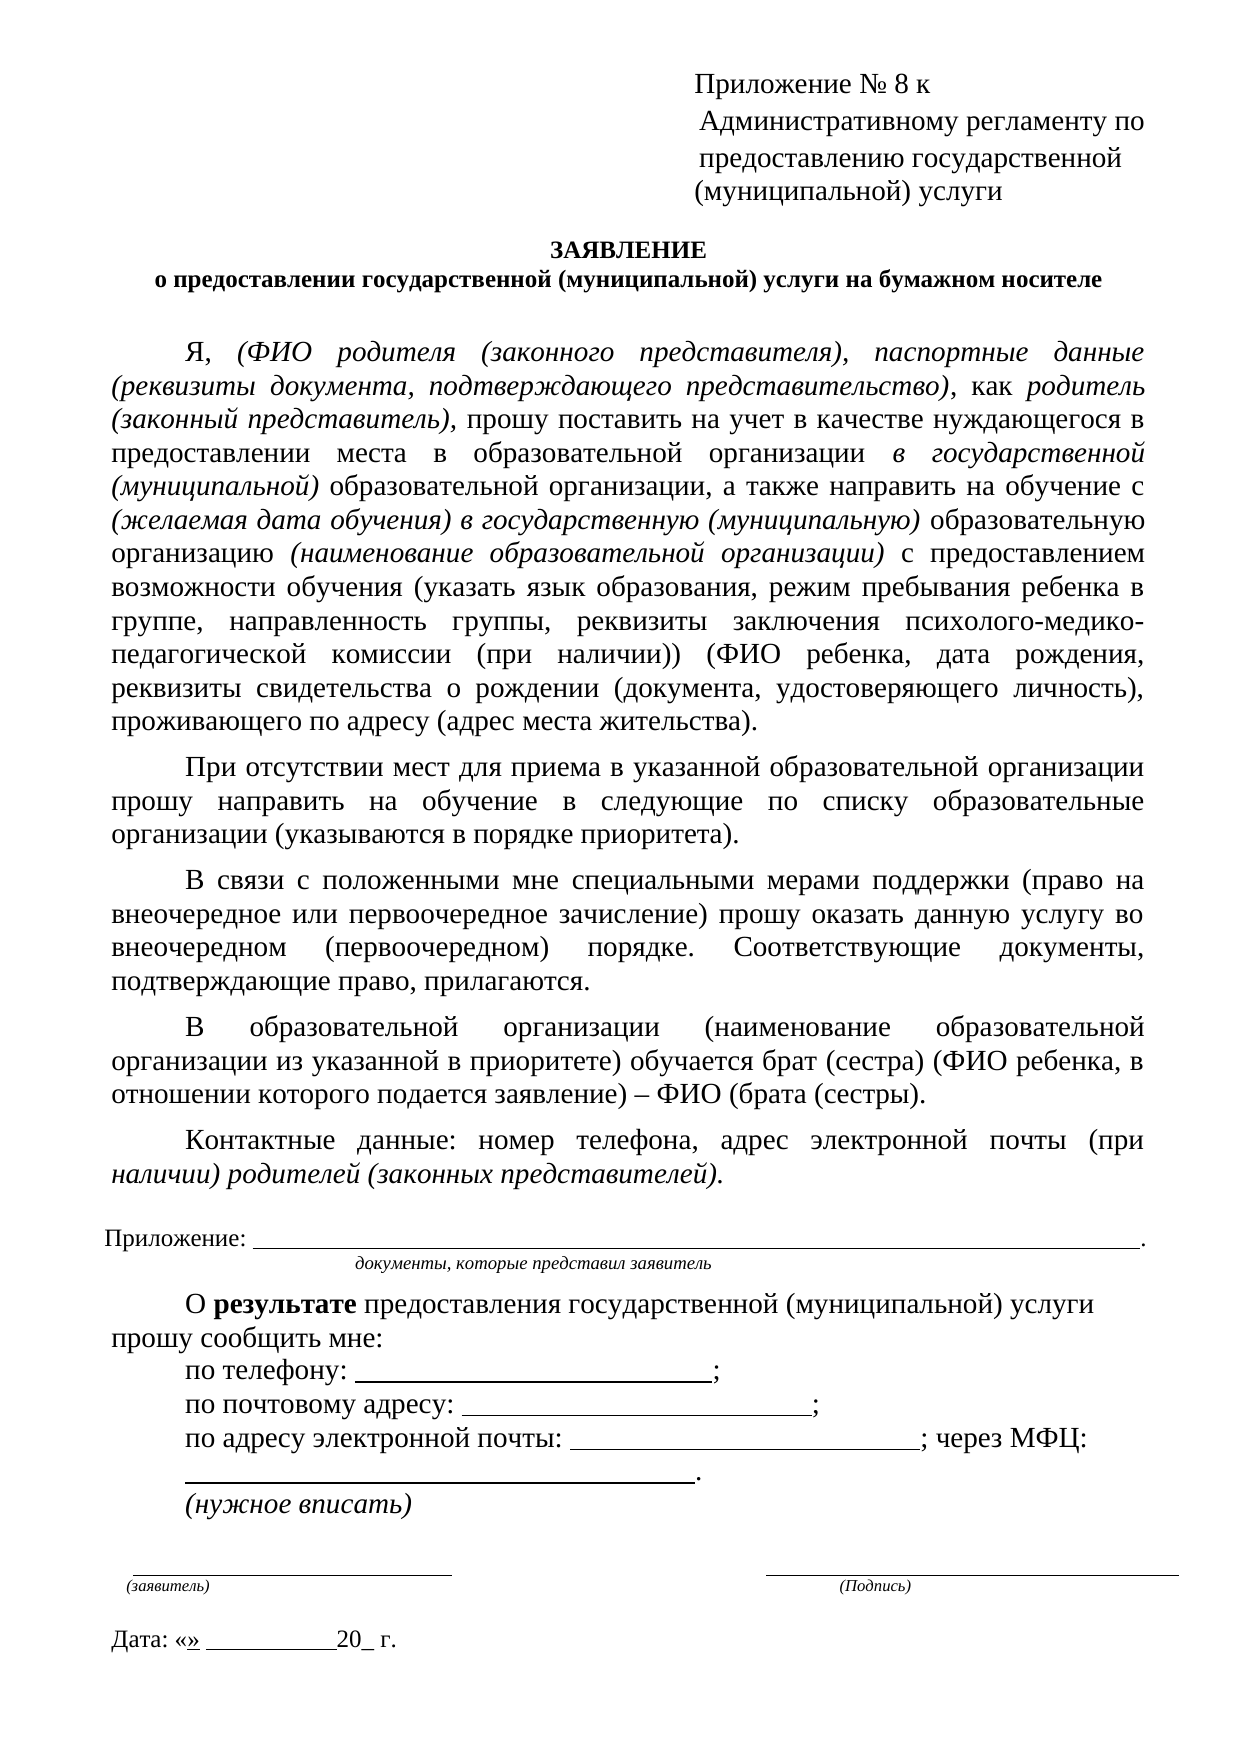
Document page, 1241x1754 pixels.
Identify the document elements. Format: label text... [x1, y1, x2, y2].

text по почтовому адресу: ; [185, 1386, 1181, 1420]
text (нужное вписать) [185, 1487, 1181, 1520]
text (муниципальной) услуги [694, 177, 1145, 207]
text ЗАЯВЛЕНИЕ [89, 236, 1168, 264]
text Я, (ФИО родителя (законного представителя), паспортные данные (реквизиты документа, подтверждающего представительство), как родитель (законный представитель), прошу поставить на учет в качестве нуждающегося в предоставлении места в образовательной организации в государственной (муниципальной) образовательной организации, а также направить на обучение с (желаемая дата обучения) в государственную (муниципальную) образовательную организацию (наименование образовательной организации) с предоставлением возможности обучения (указать язык образования, режим пребывания ребенка в группе, направленность группы, реквизиты заключения психолого-медико- педагогической комиссии (при наличии)) (ФИО ребенка, дата рождения, реквизиты свидетельства о рождении (документа, удостоверяющего личность), проживающего по адресу (адрес места жительства). [111, 334, 1145, 737]
text Дата: «» 20_ г. [111, 1624, 1181, 1652]
text В связи с положенными мне специальными мерами поддержки (право на внеочередное или первоочередное зачисление) прошу оказать данную услугу во внеочередном (первоочередном) порядке. Соответствующие документы, подтверждающие право, прилагаются. [111, 862, 1145, 997]
text О результате предоставления государственной (муниципальной) услуги прошу сообщить мне: [111, 1286, 1181, 1353]
text по телефону: ; [185, 1353, 1181, 1386]
text При отсутствии мест для приема в указанной образовательной организации прошу направить на обучение в следующие по списку образовательные организации (указываются в порядке приоритета). [111, 749, 1145, 850]
text документы, которые представил заявитель [355, 1252, 1181, 1274]
text Приложение: . [89, 1223, 1162, 1252]
text по адресу электронной почты: ; через МФЦ: . [185, 1420, 914, 1487]
text (заявитель) (Подпись) [126, 1573, 1181, 1595]
text В образовательной организации (наименование образовательной организации из указанной в приоритете) обучается брат (сестра) (ФИО ребенка, в отношении которого подается заявление) – ФИО (брата (сестры). [111, 1009, 1145, 1110]
text Приложение № 8 к Административному регламенту по предоставлению государственной [694, 66, 1146, 173]
text о предоставлении государственной (муниципальной) услуги на бумажном носителе [89, 264, 1168, 293]
text Контактные данные: номер телефона, адрес электронной почты (при наличии) родителей (законных представителей). [111, 1122, 1145, 1189]
